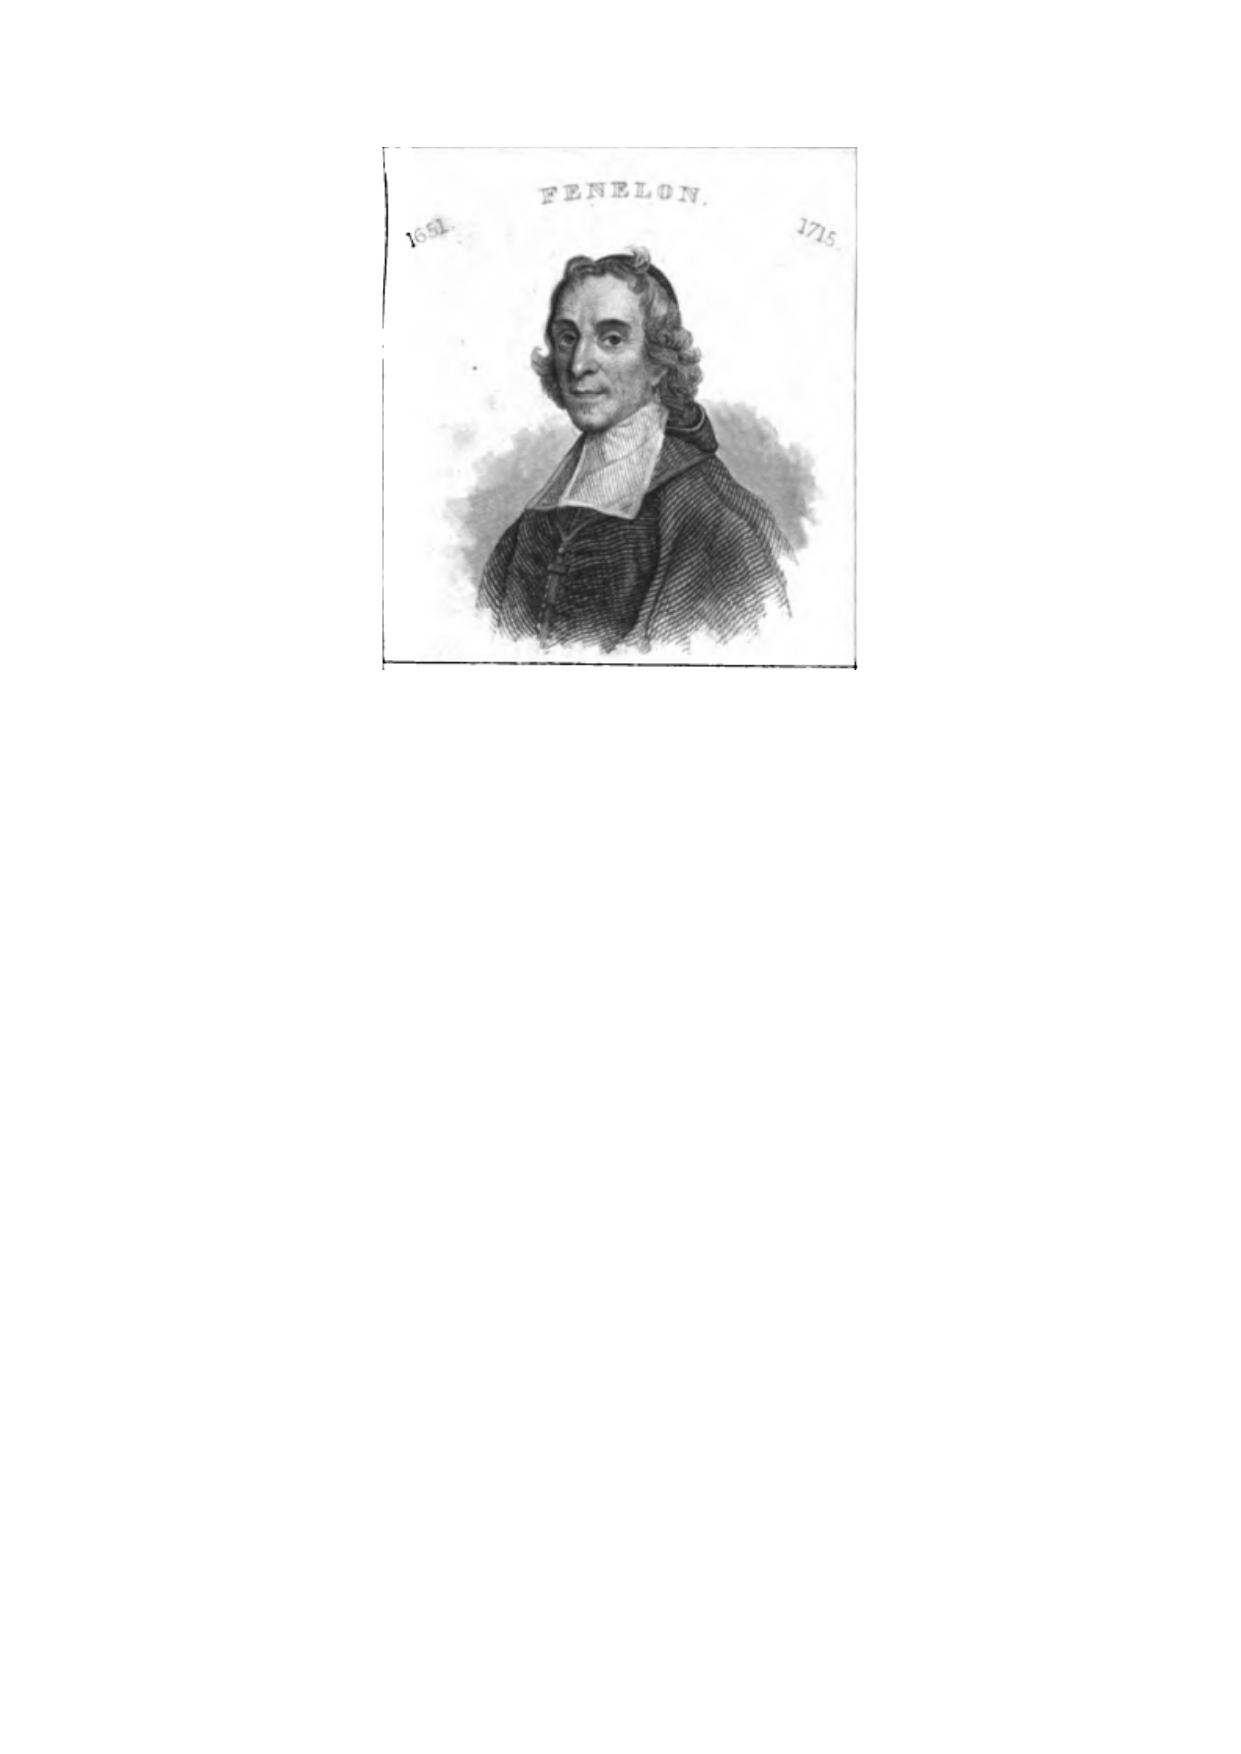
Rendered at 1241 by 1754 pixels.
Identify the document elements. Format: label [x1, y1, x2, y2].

picture [382, 147, 858, 670]
